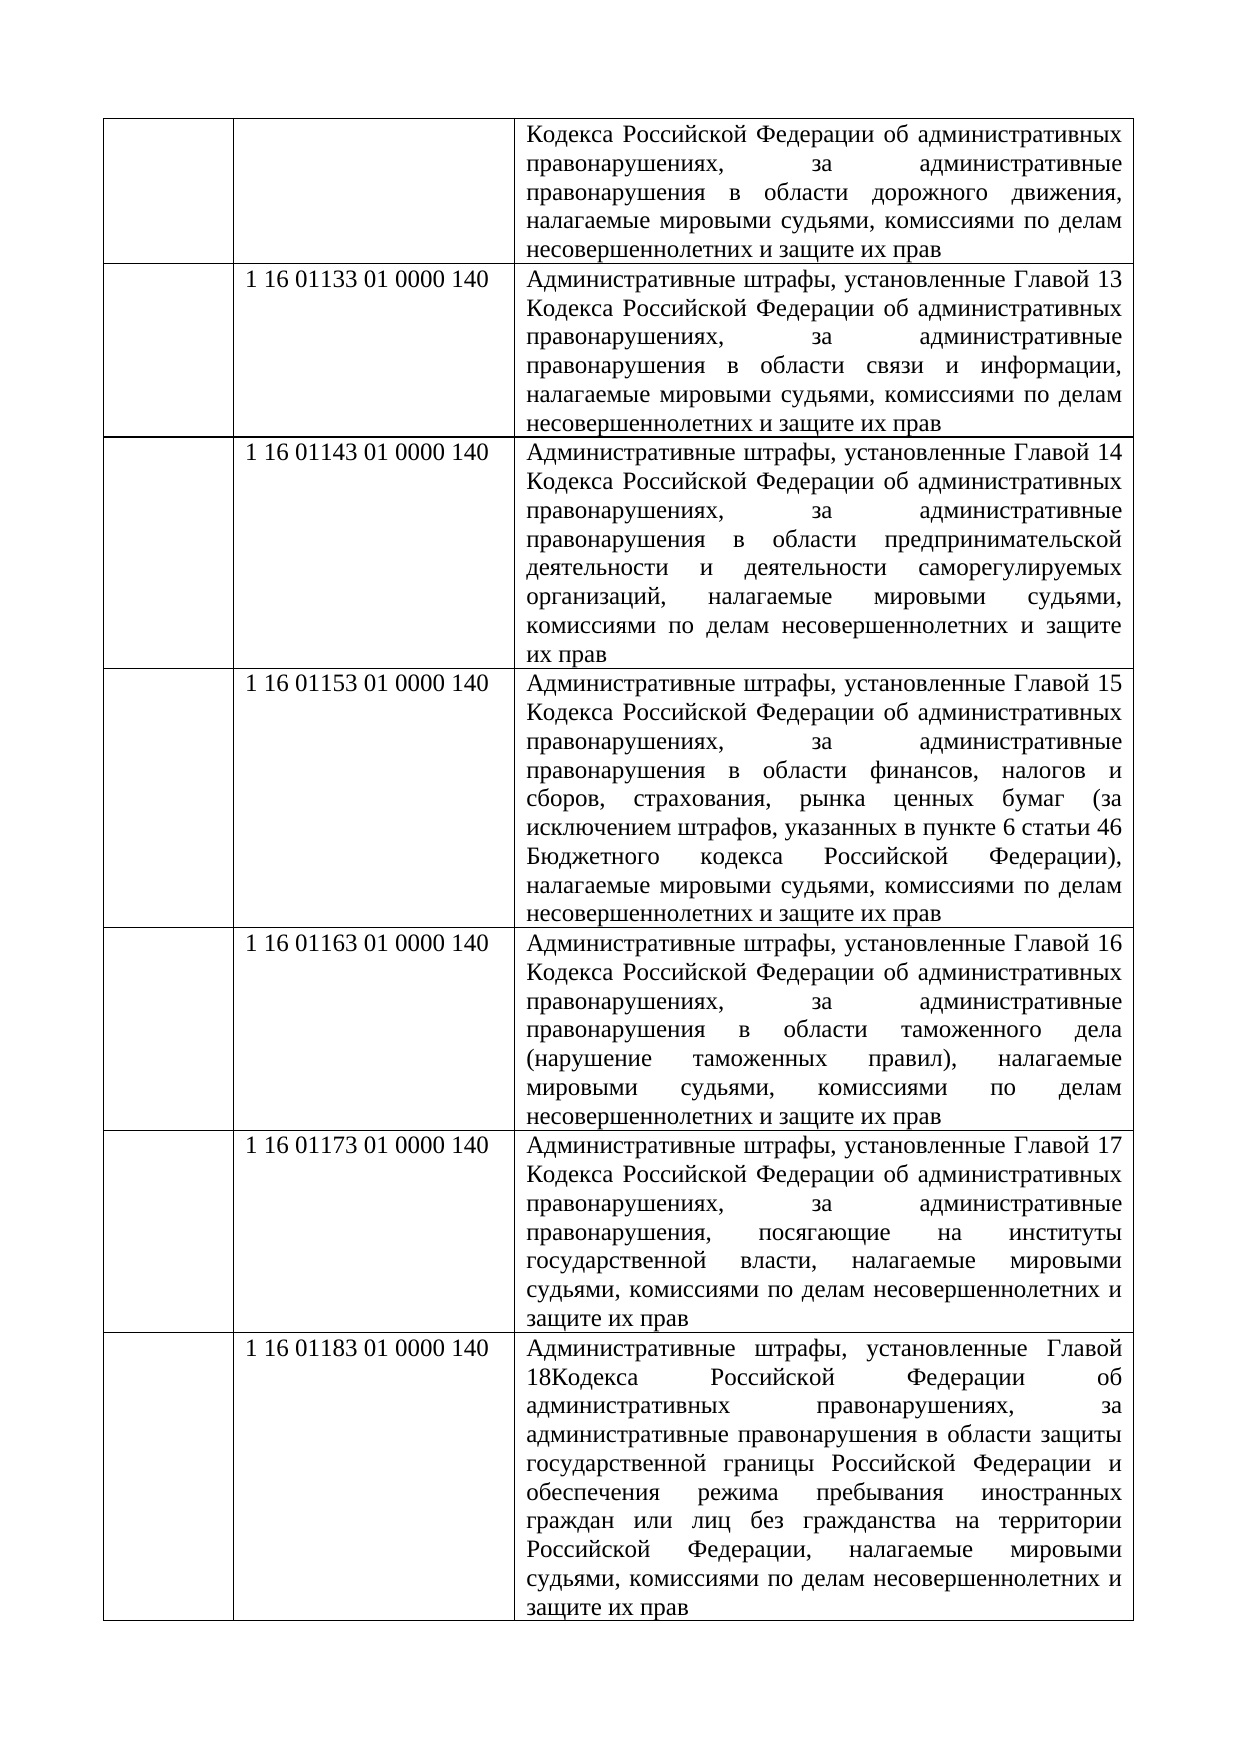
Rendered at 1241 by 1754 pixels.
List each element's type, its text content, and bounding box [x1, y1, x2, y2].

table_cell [515, 119, 1133, 263]
table_cell [104, 119, 233, 263]
table_cell Административные штрафы, установленные Главой 16 Кодекса Российской Федерации об административных правонарушениях, за административные правонарушения в области таможенного дела (нарушение таможенных правил), налагаемые мировыми судьями, комиссиями по делам несовершеннолетних и защите их прав [515, 928, 1133, 1129]
table_cell [104, 438, 233, 667]
table_cell Административные штрафы, установленные Главой 13 Кодекса Российской Федерации об административных правонарушениях, за административные правонарушения в области связи и информации, налагаемые мировыми судьями, комиссиями по делам несовершеннолетних и защите их прав [515, 264, 1133, 436]
table_cell Административные штрафы, установленные Главой 14 Кодекса Российской Федерации об административных правонарушениях, за административные правонарушения в области предпринимательской деятельности и деятельности саморегулируемых организаций, налагаемые мировыми судьями, комиссиями по делам несовершеннолетних и защите их прав [515, 438, 1133, 667]
table_cell 1 16 01173 01 0000 140 [234, 1131, 514, 1332]
table_cell Административные штрафы, установленные Главой 18Кодекса Российской Федерации об административных правонарушениях, за административные правонарушения в области защиты государственной границы Российской Федерации и обеспечения режима пребывания иностранных граждан или лиц без гражданства на территории Российской Федерации, налагаемые мировыми судьями, комиссиями по делам несовершеннолетних и защите их прав [515, 1333, 1133, 1620]
table_cell [104, 669, 233, 927]
table_cell 1 16 01133 01 0000 140 [234, 264, 514, 436]
table_cell [104, 264, 233, 436]
table_cell 1 16 01183 01 0000 140 [234, 1333, 514, 1620]
table_cell Административные штрафы, установленные Главой 17 Кодекса Российской Федерации об административных правонарушениях, за административные правонарушения, посягающие на институты государственной власти, налагаемые мировыми судьями, комиссиями по делам несовершеннолетних и защите их прав [515, 1131, 1133, 1332]
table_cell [234, 119, 514, 263]
table_cell 1 16 01143 01 0000 140 [234, 438, 514, 667]
table_cell [104, 1333, 233, 1620]
table_cell [104, 1131, 233, 1332]
table_cell 1 16 01163 01 0000 140 [234, 928, 514, 1129]
table_cell Административные штрафы, установленные Главой 15 Кодекса Российской Федерации об административных правонарушениях, за административные правонарушения в области финансов, налогов и сборов, страхования, рынка ценных бумаг (за исключением штрафов, указанных в пункте 6 статьи 46 Бюджетного кодекса Российской Федерации), налагаемые мировыми судьями, комиссиями по делам несовершеннолетних и защите их прав [515, 669, 1133, 927]
table_cell 1 16 01153 01 0000 140 [234, 669, 514, 927]
table_cell [104, 928, 233, 1129]
